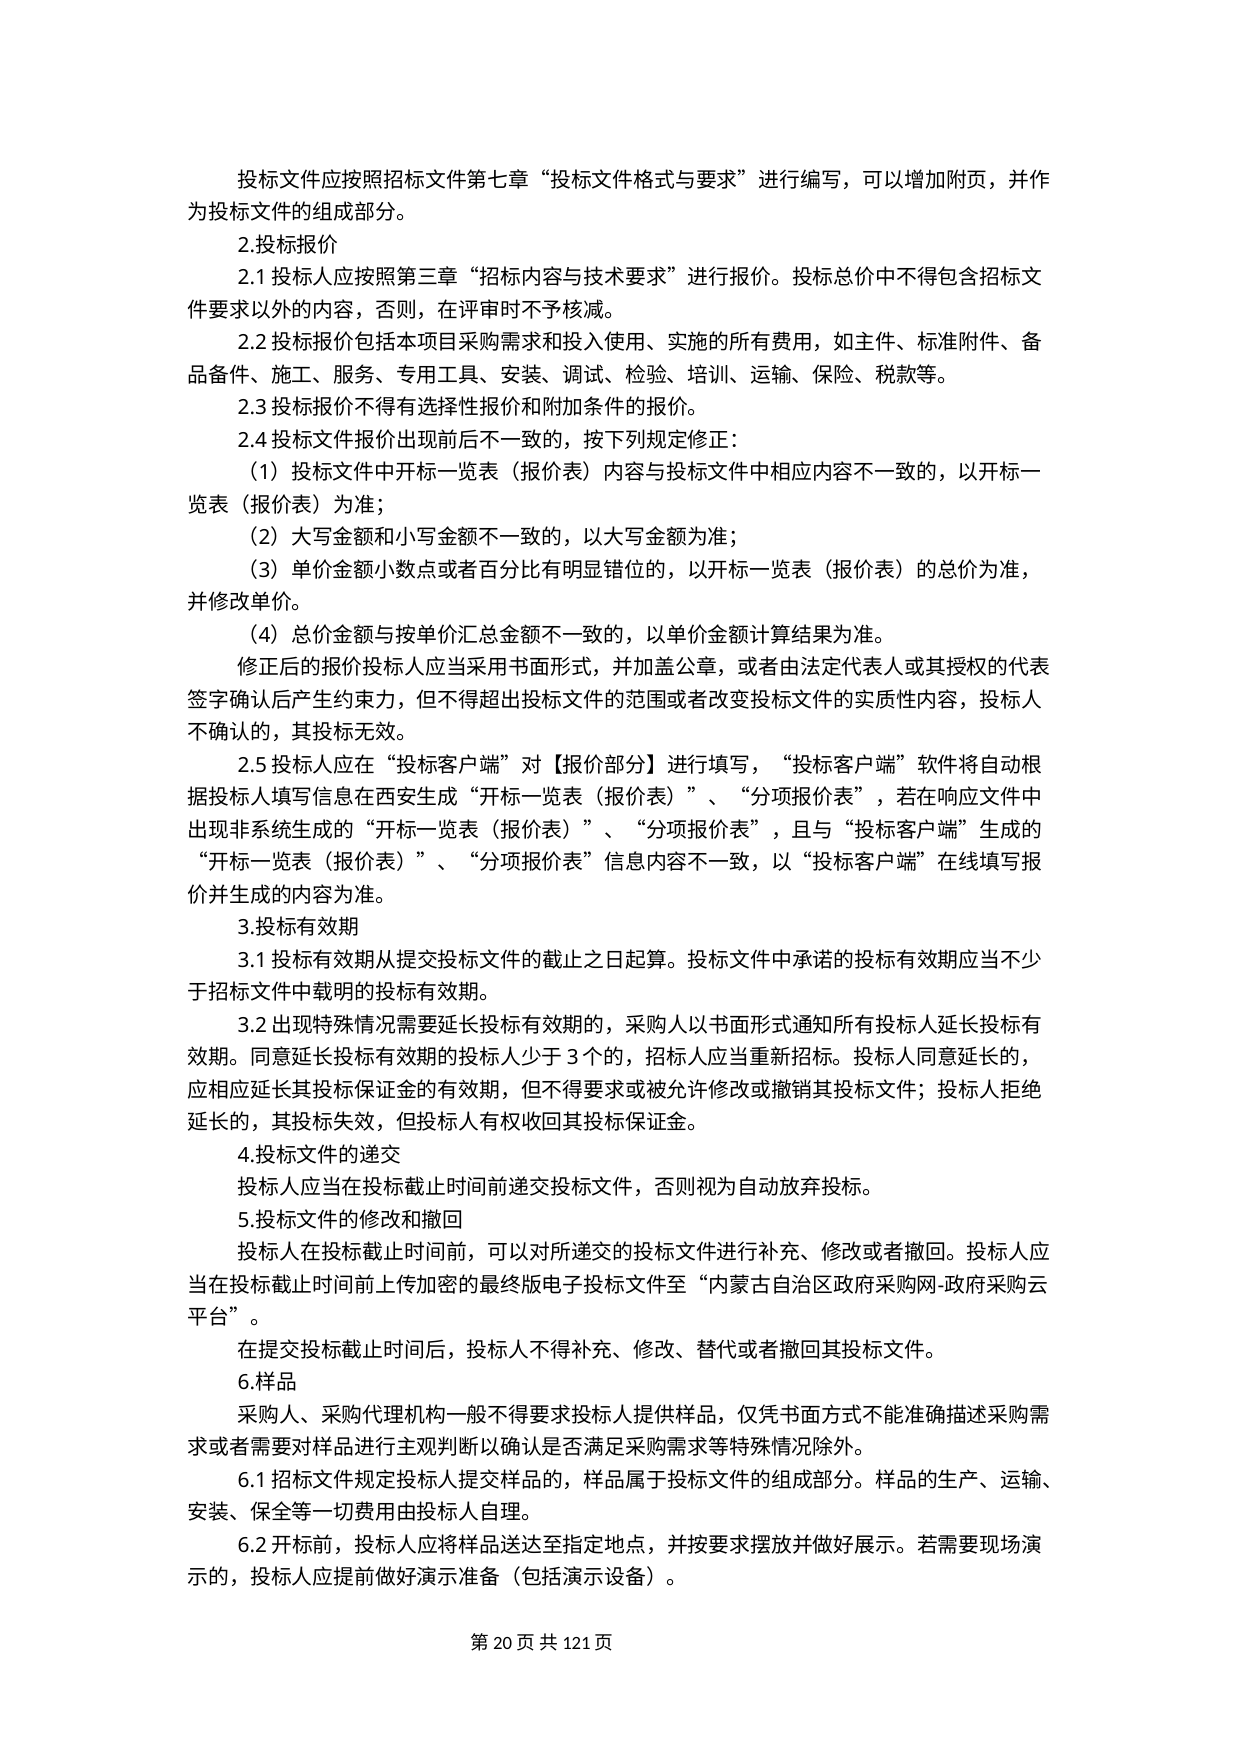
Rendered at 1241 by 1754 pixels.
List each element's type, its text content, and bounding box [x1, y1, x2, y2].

text 6.1招标文件规定投标人提交样品的，样品属于投标文件的组成部分。样品的生产、运输、安装、保全等一切费用由投标人自理。 [187, 1462, 1053, 1527]
text 投标人应当在投标截止时间前递交投标文件，否则视为自动放弃投标。 [187, 1169, 1053, 1202]
text （3）单价金额小数点或者百分比有明显错位的，以开标一览表（报价表）的总价为准，并修改单价。 [187, 552, 1053, 617]
text 3.2出现特殊情况需要延长投标有效期的，采购人以书面形式通知所有投标人延长投标有效期。同意延长投标有效期的投标人少于3个的，招标人应当重新招标。投标人同意延长的，应相应延长其投标保证金的有效期，但不得要求或被允许修改或撤销其投标文件；投标人拒绝延长的，其投标失效，但投标人有权收回其投标保证金。 [187, 1007, 1053, 1137]
text 2.2投标报价包括本项目采购需求和投入使用、实施的所有费用，如主件、标准附件、备品备件、施工、服务、专用工具、安装、调试、检验、培训、运输、保险、税款等。 [187, 324, 1053, 389]
text 3.1投标有效期从提交投标文件的截止之日起算。投标文件中承诺的投标有效期应当不少于招标文件中载明的投标有效期。 [187, 942, 1053, 1007]
text 6.2开标前，投标人应将样品送达至指定地点，并按要求摆放并做好展示。若需要现场演示的，投标人应提前做好演示准备（包括演示设备）。 [187, 1527, 1053, 1592]
text 修正后的报价投标人应当采用书面形式，并加盖公章，或者由法定代表人或其授权的代表签字确认后产生约束力，但不得超出投标文件的范围或者改变投标文件的实质性内容，投标人不确认的，其投标无效。 [187, 649, 1053, 747]
text 2.4投标文件报价出现前后不一致的，按下列规定修正： [187, 422, 1053, 454]
text 投标人在投标截止时间前，可以对所递交的投标文件进行补充、修改或者撤回。投标人应当在投标截止时间前上传加密的最终版电子投标文件至“内蒙古自治区政府采购网-政府采购云平台”。 [187, 1234, 1053, 1332]
text 在提交投标截止时间后，投标人不得补充、修改、替代或者撤回其投标文件。 [187, 1332, 1053, 1364]
text 投标文件应按照招标文件第七章“投标文件格式与要求”进行编写，可以增加附页，并作为投标文件的组成部分。 [187, 162, 1053, 227]
text 采购人、采购代理机构一般不得要求投标人提供样品，仅凭书面方式不能准确描述采购需求或者需要对样品进行主观判断以确认是否满足采购需求等特殊情况除外。 [187, 1397, 1053, 1462]
text 5.投标文件的修改和撤回 [187, 1202, 1053, 1234]
text 2.投标报价 [187, 227, 1053, 259]
text 4.投标文件的递交 [187, 1137, 1053, 1169]
text 2.1投标人应按照第三章“招标内容与技术要求”进行报价。投标总价中不得包含招标文件要求以外的内容，否则，在评审时不予核减。 [187, 259, 1053, 324]
text （1）投标文件中开标一览表（报价表）内容与投标文件中相应内容不一致的，以开标一览表（报价表）为准； [187, 454, 1053, 519]
text 2.5投标人应在“投标客户端”对【报价部分】进行填写，“投标客户端”软件将自动根据投标人填写信息在西安生成“开标一览表（报价表）”、“分项报价表”，若在响应文件中出现非系统生成的“开标一览表（报价表）”、“分项报价表”，且与“投标客户端”生成的“开标一览表（报价表）”、“分项报价表”信息内容不一致，以“投标客户端”在线填写报价并生成的内容为准。 [187, 747, 1053, 909]
text 3.投标有效期 [187, 909, 1053, 942]
text （2）大写金额和小写金额不一致的，以大写金额为准； [187, 519, 1053, 552]
text （4）总价金额与按单价汇总金额不一致的，以单价金额计算结果为准。 [187, 617, 1053, 649]
text 2.3投标报价不得有选择性报价和附加条件的报价。 [187, 389, 1053, 422]
text 6.样品 [187, 1364, 1053, 1397]
